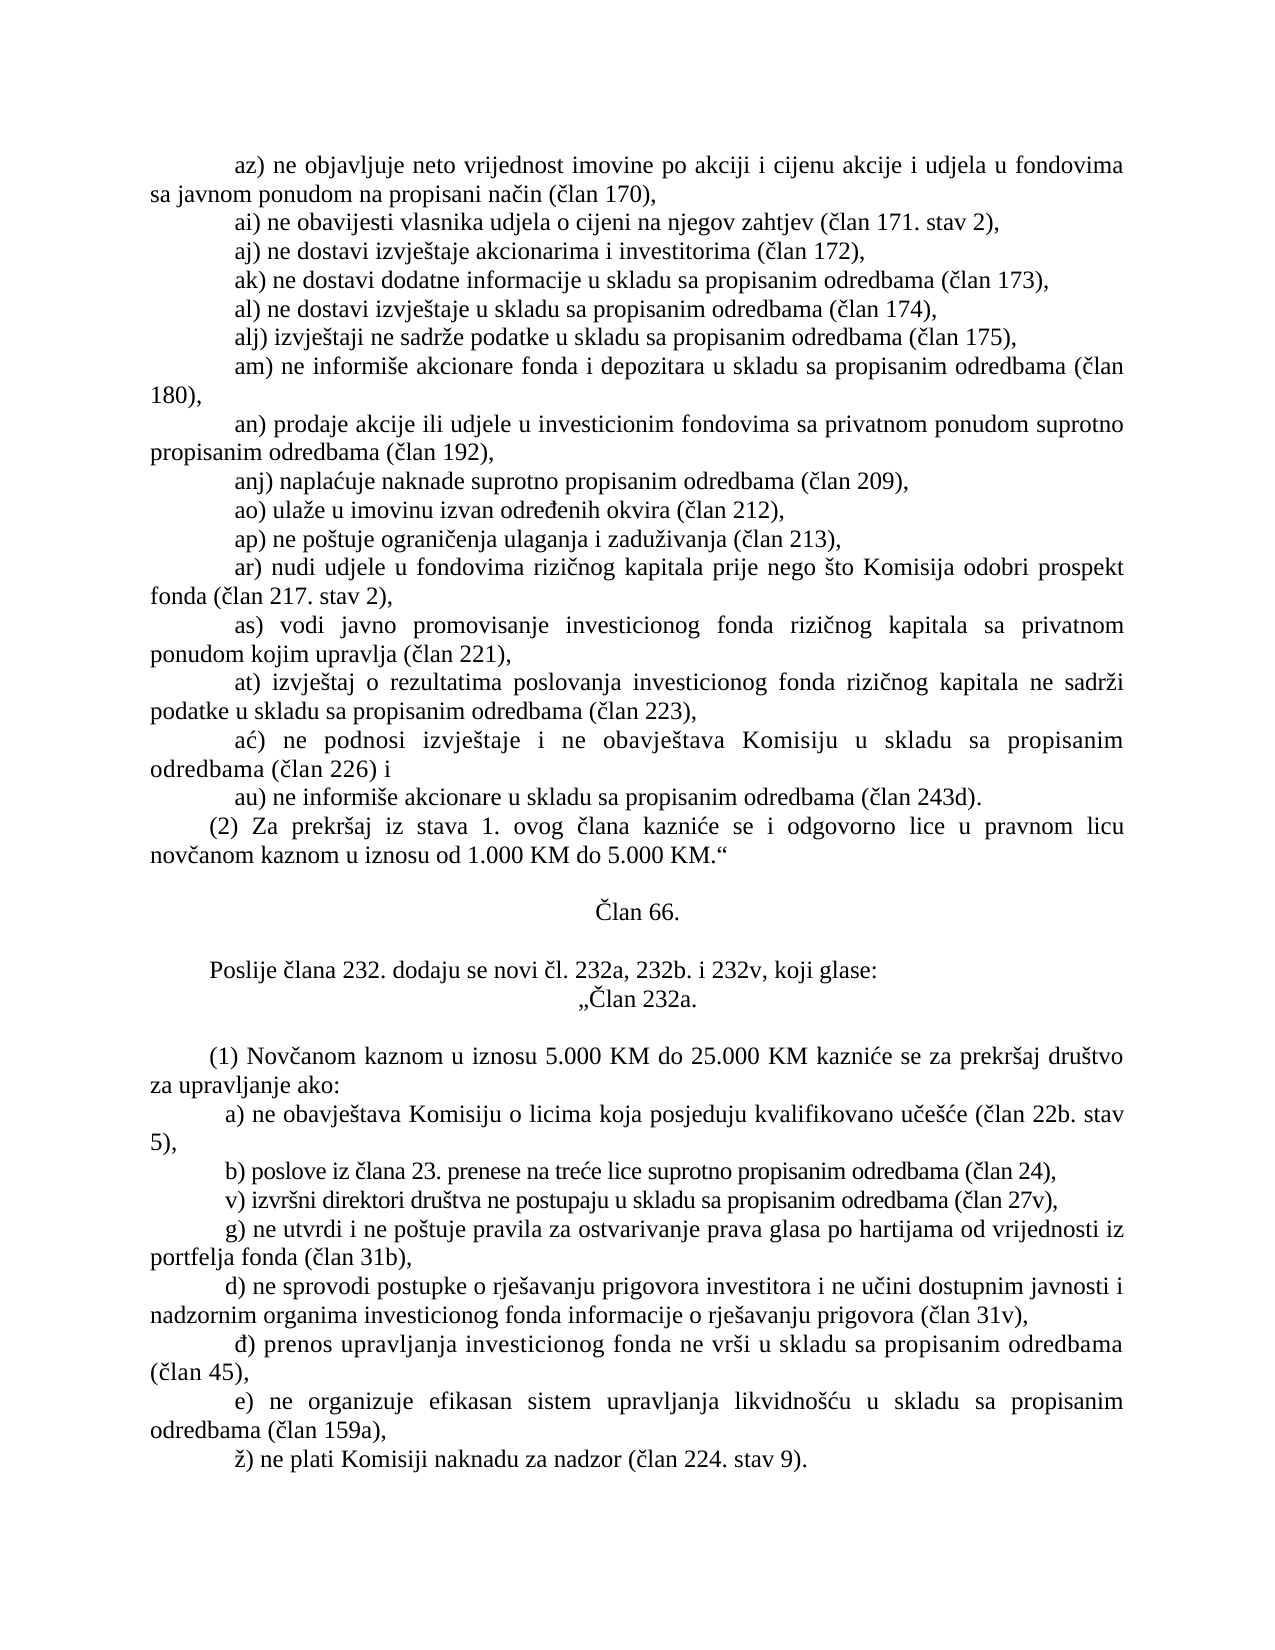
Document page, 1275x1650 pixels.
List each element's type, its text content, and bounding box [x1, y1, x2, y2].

text (1) Novčanom kaznom u iznosu 5.000 KM do 25.000 KM kazniće se za prekršaj društvo za upravljanje ako: [150, 1041, 1125, 1099]
text as) vodi javno promovisanje investicionog fonda rizičnog kapitala sa privatnom ponudom kojim upravlja (član 221), [150, 610, 1125, 667]
text ać) ne podnosi izvještaje i ne obavještava Komisiju u skladu sa propisanim odredbama (član 226) i [150, 725, 1125, 782]
text at) izvještaj o rezultatima poslovanja investicionog fonda rizičnog kapitala ne sadrži podatke u skladu sa propisanim odredbama (član 223), [150, 667, 1125, 725]
text ar) nudi udjele u fondovima rizičnog kapitala prije nego što Komisija odobri prospekt fonda (član 217. stav 2), [150, 552, 1125, 610]
text aj) ne dostavi izvještaje akcionarima i investitorima (član 172), [150, 236, 1125, 265]
text d) ne sprovodi postupke o rješavanju prigovora investitora i ne učini dostupnim javnosti i nadzornim organima investicionog fonda informacije o rješavanju prigovora (član 31v), [150, 1271, 1125, 1329]
text Poslije člana 232. dodaju se novi čl. 232a, 232b. i 232v, koji glase: [150, 955, 1124, 984]
text az) ne objavljuje neto vrijednost imovine po akciji i cijenu akcije i udjela u fondovima sa javnom ponudom na propisani način (član 170), [150, 150, 1125, 207]
text ap) ne poštuje ograničenja ulaganja i zaduživanja (član 213), [150, 524, 1125, 552]
text ž) ne plati Komisiji naknadu za nadzor (član 224. stav 9). [150, 1444, 1125, 1472]
text (2) Za prekršaj iz stava 1. ovog člana kazniće se i odgovorno lice u pravnom licu novčanom kaznom u iznosu od 1.000 KM do 5.000 KM.“ [150, 811, 1125, 869]
text e) ne organizuje efikasan sistem upravljanja likvidnošću u skladu sa propisanim odredbama (član 159a), [150, 1386, 1125, 1444]
text đ) prenos upravljanja investicionog fonda ne vrši u skladu sa propisanim odredbama (član 45), [150, 1329, 1125, 1386]
text a) ne obavještava Komisiju o licima koja posjeduju kvalifikovano učešće (član 22b. stav 5), [150, 1099, 1125, 1156]
text v) izvršni direktori društva ne postupaju u skladu sa propisanim odredbama (član 27v), [150, 1185, 1125, 1214]
text alj) izvještaji ne sadrže podatke u skladu sa propisanim odredbama (član 175), [150, 322, 1125, 351]
text Član 66. [150, 897, 1125, 926]
text ak) ne dostavi dodatne informacije u skladu sa propisanim odredbama (član 173), [150, 265, 1125, 294]
text au) ne informiše akcionare u skladu sa propisanim odredbama (član 243d). [150, 782, 1125, 811]
text ai) ne obavijesti vlasnika udjela o cijeni na njegov zahtjev (član 171. stav 2), [150, 207, 1125, 236]
text am) ne informiše akcionare fonda i depozitara u skladu sa propisanim odredbama (član 180), [150, 351, 1125, 409]
text anj) naplaćuje naknade suprotno propisanim odredbama (član 209), [150, 466, 1125, 495]
text al) ne dostavi izvještaje u skladu sa propisanim odredbama (član 174), [150, 294, 1125, 322]
text an) prodaje akcije ili udjele u investicionim fondovima sa privatnom ponudom suprotno propisanim odredbama (član 192), [150, 409, 1125, 466]
text ao) ulaže u imovinu izvan određenih okvira (član 212), [150, 495, 1125, 524]
text „Član 232a. [150, 984, 1125, 1012]
text b) poslove iz člana 23. prenese na treće lice suprotno propisanim odredbama (član 24), [150, 1156, 1125, 1185]
text g) ne utvrdi i ne poštuje pravila za ostvarivanje prava glasa po hartijama od vrijednosti iz portfelja fonda (član 31b), [150, 1214, 1125, 1271]
